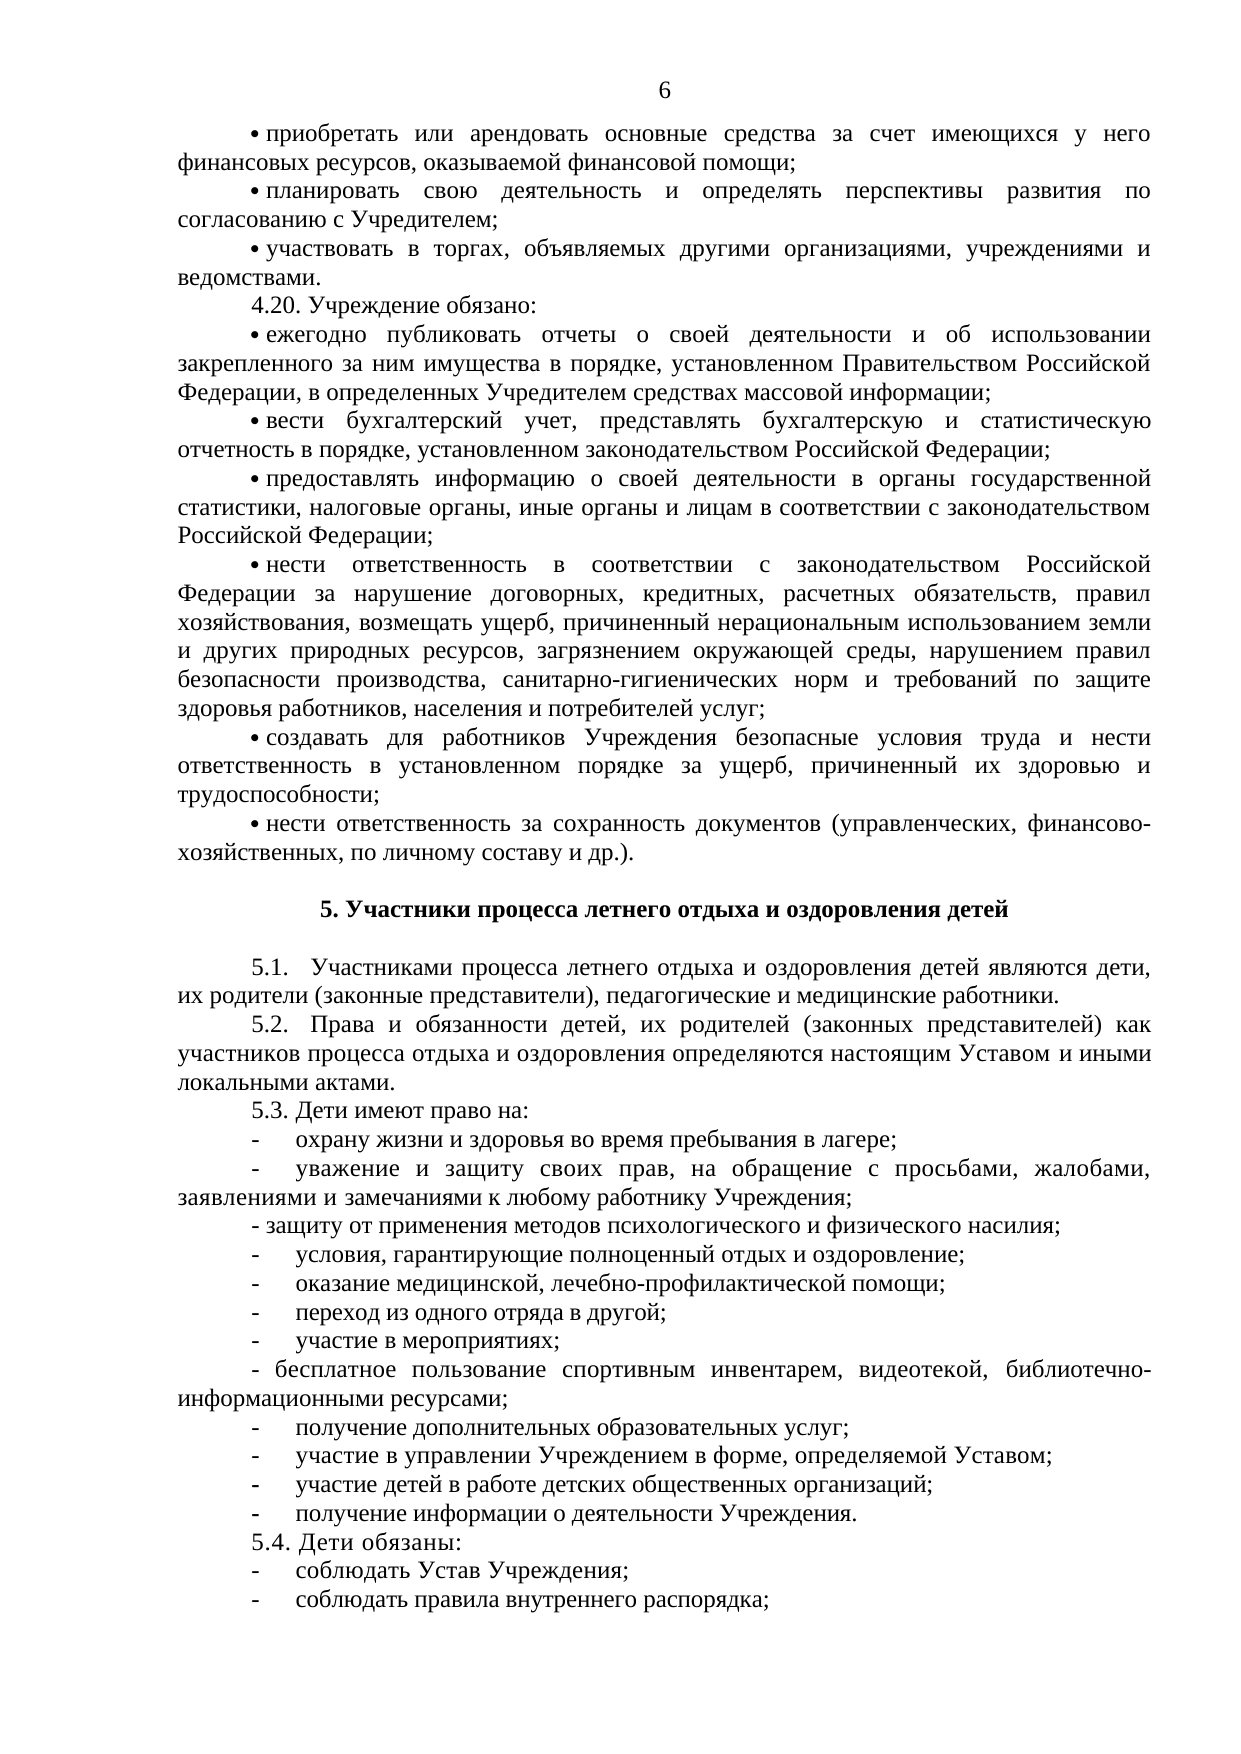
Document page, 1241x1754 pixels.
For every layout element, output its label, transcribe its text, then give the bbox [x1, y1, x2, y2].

list создавать для работников Учреждения безопасные условия труда и нести ответственность в установленном порядке за ущерб, причиненный их здоровью и трудоспособности; [177, 722, 1152, 808]
list участие детей в работе детских общественных организаций; [177, 1469, 1152, 1498]
list получение дополнительных образовательных услуг; [177, 1412, 1152, 1441]
text 5.4. Дети обязаны: [177, 1527, 1152, 1556]
list Права и обязанности детей, их родителей (законных представителей) как участников процесса отдыха и оздоровления определяются настоящим Уставом и иными локальными актами. [177, 1009, 1152, 1096]
text - бесплатное пользование спортивным инвентарем, видеотекой, библиотечно-информационными ресурсами; [177, 1354, 1152, 1412]
list уважение и защиту своих прав, на обращение с просьбами, жалобами, заявлениями и замечаниями к любому работнику Учреждения; [177, 1153, 1152, 1211]
list условия, гарантирующие полноценный отдых и оздоровление; [177, 1239, 1152, 1268]
list соблюдать правила внутреннего распорядка; [177, 1584, 1152, 1613]
list нести ответственность в соответствии с законодательством Российской Федерации за нарушение договорных, кредитных, расчетных обязательств, правил хозяйствования, возмещать ущерб, причиненный нерациональным использованием земли и других природных ресурсов, загрязнением окружающей среды, нарушением правил безопасности производства, санитарно-гигиенических норм и требований по защите здоровья работников, населения и потребителей услуг; [177, 549, 1152, 722]
list предоставлять информацию о своей деятельности в органы государственной статистики, налоговые органы, иные органы и лицам в соответствии с законодательством Российской Федерации; [177, 463, 1152, 549]
list охрану жизни и здоровья во время пребывания в лагере; [177, 1124, 1152, 1153]
text 4.20. Учреждение обязано: [177, 291, 1152, 319]
list участие в управлении Учреждением в форме, определяемой Уставом; [177, 1441, 1152, 1469]
list соблюдать Устав Учреждения; [177, 1556, 1152, 1584]
list оказание медицинской, лечебно-профилактической помощи; [177, 1268, 1152, 1297]
list нести ответственность за сохранность документов (управленческих, финансово-хозяйственных, по личному составу и др.). [177, 808, 1152, 866]
list приобретать или арендовать основные средства за счет имеющихся у него финансовых ресурсов, оказываемой финансовой помощи; [177, 118, 1152, 176]
list ежегодно публиковать отчеты о своей деятельности и об использовании закрепленного за ним имущества в порядке, установленном Правительством Российской Федерации, в определенных Учредителем средствах массовой информации; [177, 319, 1152, 406]
text 5.3. Дети имеют право на: [177, 1096, 1152, 1124]
list участие в мероприятиях; [177, 1326, 1152, 1354]
list Участниками процесса летнего отдыха и оздоровления детей являются дети, их родители (законные представители), педагогические и медицинские работники. [177, 952, 1152, 1009]
list вести бухгалтерский учет, представлять бухгалтерскую и статистическую отчетность в порядке, установленном законодательством Российской Федерации; [177, 406, 1152, 463]
text - защиту от применения методов психологического и физического насилия; [177, 1211, 1152, 1239]
list получение информации о деятельности Учреждения. [177, 1498, 1152, 1527]
text 5. Участники процесса летнего отдыха и оздоровления детей [177, 894, 1152, 923]
list планировать свою деятельность и определять перспективы развития по согласованию с Учредителем; [177, 176, 1152, 233]
list переход из одного отряда в другой; [177, 1297, 1152, 1326]
list участвовать в торгах, объявляемых другими организациями, учреждениями и ведомствами. [177, 233, 1152, 291]
